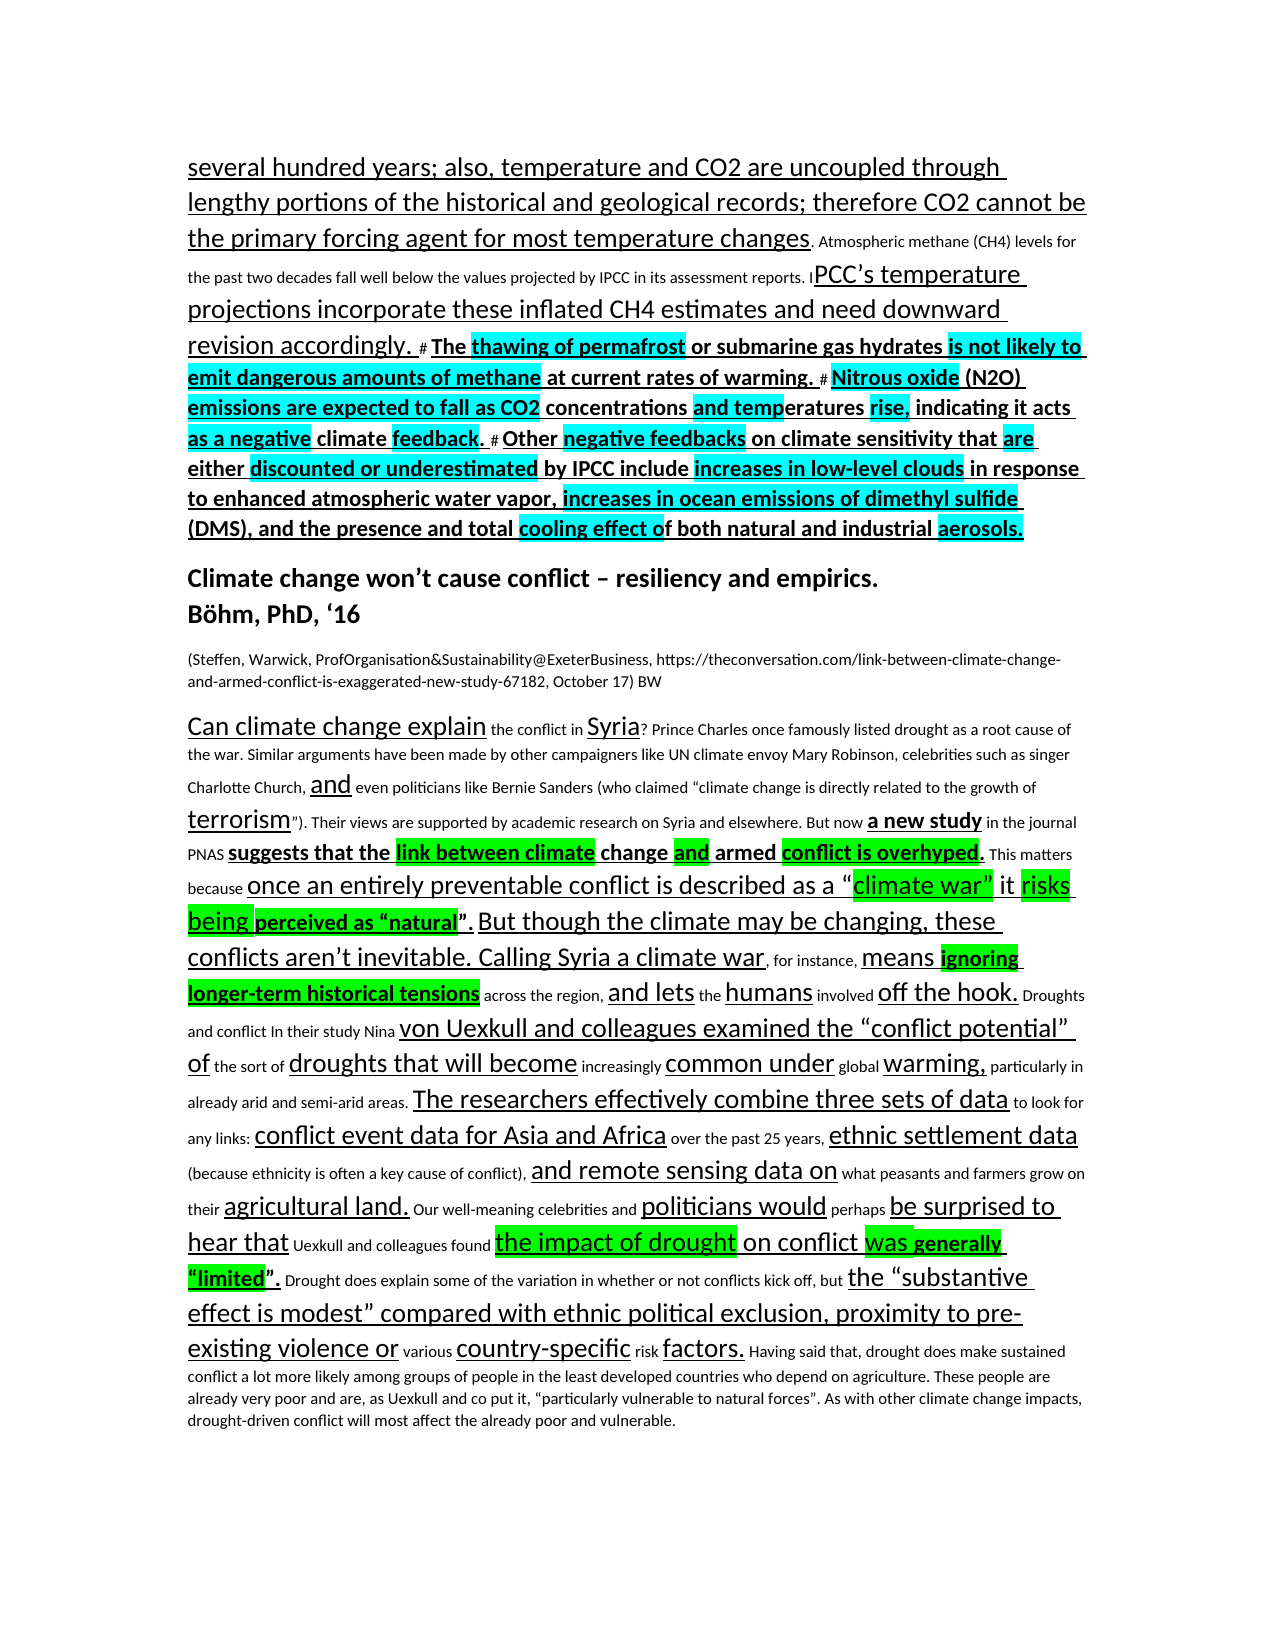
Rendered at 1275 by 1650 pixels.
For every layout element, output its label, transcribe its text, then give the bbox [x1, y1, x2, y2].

subtitle Climate change won’t cause conflict – resiliency and empirics. [187, 561, 1087, 594]
text Can climate change explain the conflict in Syria? Prince Charles once famously listed drought as a root cause of the war. Similar arguments have been made by other campaigners like UN climate envoy Mary Robinson, celebrities such as singer Charlotte Church, and even politicians like Bernie Sanders (who claimed “climate change is directly related to the growth of terrorism”). Their views are supported by academic research on Syria and elsewhere. But now a new study in the journal PNAS suggests that the link between climate change and armed conflict is overhyped. This matters because once an entirely preventable conflict is described as a “climate war” it risks being perceived as “natural”. But though the climate may be changing, these conflicts aren’t inevitable. Calling Syria a climate war, for instance, means ignoring longer-term historical tensions across the region, and lets the humans involved off the hook. Droughts and conflict In their study Nina von Uexkull and colleagues examined the “conflict potential” of the sort of droughts that will become increasingly common under global warming, particularly in already arid and semi-arid areas. The researchers effectively combine three sets of data to look for any links: conflict event data for Asia and Africa over the past 25 years, ethnic settlement data (because ethnicity is often a key cause of conflict), and remote sensing data on what peasants and farmers grow on their agricultural land. Our well-meaning celebrities and politicians would perhaps be surprised to hear that Uexkull and colleagues found the impact of drought on conflict was generally “limited”. Drought does explain some of the variation in whether or not conflicts kick off, but the “substantive effect is modest” compared with ethnic political exclusion, proximity to pre-existing violence or various country-specific risk factors. Having said that, drought does make sustained conflict a lot more likely among groups of people in the least developed countries who depend on agriculture. These people are already very poor and are, as Uexkull and co put it, “particularly vulnerable to natural forces”. As with other climate change impacts, drought-driven conflict will most affect the already poor and vulnerable. [187, 709, 1087, 1430]
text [187, 150, 1087, 214]
text Böhm, PhD, ‘16 [187, 597, 1087, 630]
text (Steffen, Warwick, ProfOrganisation&Sustainability@ExeterBusiness, https://theconversation.com/link-between-climate-change-and-armed-conflict-is-exaggerated-new-study-67182, October 17) BW [187, 649, 1087, 691]
